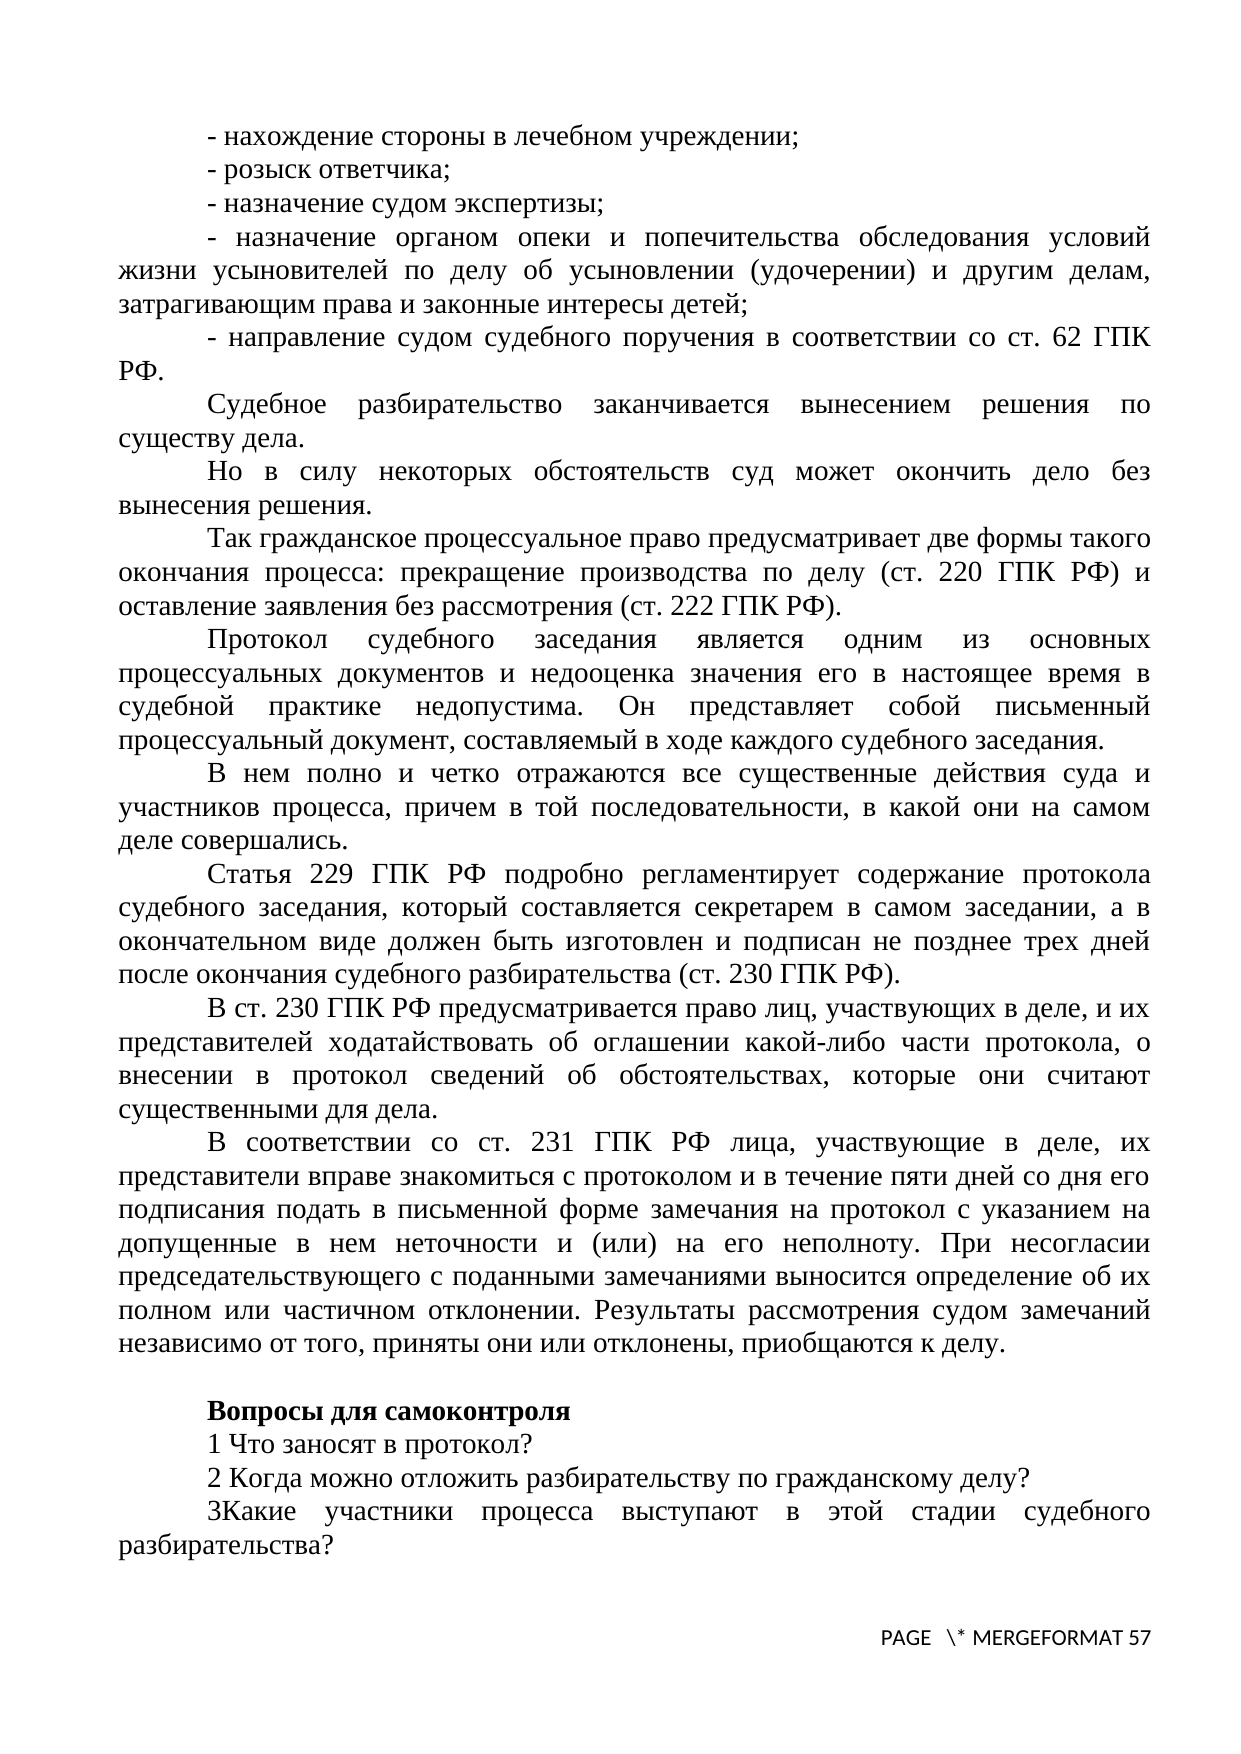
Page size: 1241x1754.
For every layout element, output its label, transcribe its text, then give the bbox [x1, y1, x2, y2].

list 2 Когда можно отложить разбирательству по гражданскому делу? [118, 1460, 1152, 1493]
text - направление судом судебного поручения в соответствии со ст. 62 ГПК РФ. [118, 319, 1152, 386]
list 1 Что заносят в протокол? [118, 1426, 1152, 1460]
text - нахождение стороны в лечебном учреждении; [118, 118, 1152, 152]
text В ст. 230 ГПК РФ предусматривается право лиц, участвующих в деле, и их представителей ходатайствовать об оглашении какой-либо части протокола, о внесении в протокол сведений об обстоятельствах, которые они считают существенными для дела. [118, 990, 1152, 1124]
text - назначение органом опеки и попечительства обследования условий жизни усыновителей по делу об усыновлении (удочерении) и другим делам, затрагивающим права и законные интересы детей; [118, 219, 1152, 319]
text Судебное разбирательство заканчивается вынесением решения по существу дела. [118, 386, 1152, 453]
text - розыск ответчика; [118, 152, 1152, 185]
text Вопросы для самоконтроля [118, 1393, 1152, 1426]
text - назначение судом экспертизы; [118, 185, 1152, 219]
text Статья 229 ГПК РФ подробно регламентирует содержание протокола судебного заседания, который составляется секретарем в самом заседании, а в окончательном виде должен быть изготовлен и подписан не позднее трех дней после окончания судебного разбирательства (ст. 230 ГПК РФ). [118, 856, 1152, 990]
text В соответствии со ст. 231 ГПК РФ лица, участвующие в деле, их представители вправе знакомиться с протоколом и в течение пяти дней со дня его подписания подать в письменной форме замечания на протокол с указанием на допущенные в нем неточности и (или) на его неполноту. При несогласии председательствующего с поданными замечаниями выносится определение об их полном или частичном отклонении. Результаты рассмотрения судом замечаний независимо от того, приняты они или отклонены, приобщаются к делу. [118, 1124, 1152, 1359]
text В нем полно и четко отражаются все существенные действия суда и участников процесса, причем в той последовательности, в какой они на самом деле совершались. [118, 755, 1152, 856]
text Но в силу некоторых обстоятельств суд может окончить дело без вынесения решения. [118, 453, 1152, 521]
text Протокол судебного заседания является одним из основных процессуальных документов и недооценка значения его в настоящее время в судебной практике недопустима. Он представляет собой письменный процессуальный документ, составляемый в ходе каждого судебного заседания. [118, 621, 1152, 755]
list 3Какие участники процесса выступают в этой стадии судебного разбирательства? [118, 1493, 1152, 1560]
text Так гражданское процессуальное право предусматривает две формы такого окончания процесса: прекращение производства по делу (ст. 220 ГПК РФ) и оставление заявления без рассмотрения (ст. 222 ГПК РФ). [118, 521, 1152, 621]
